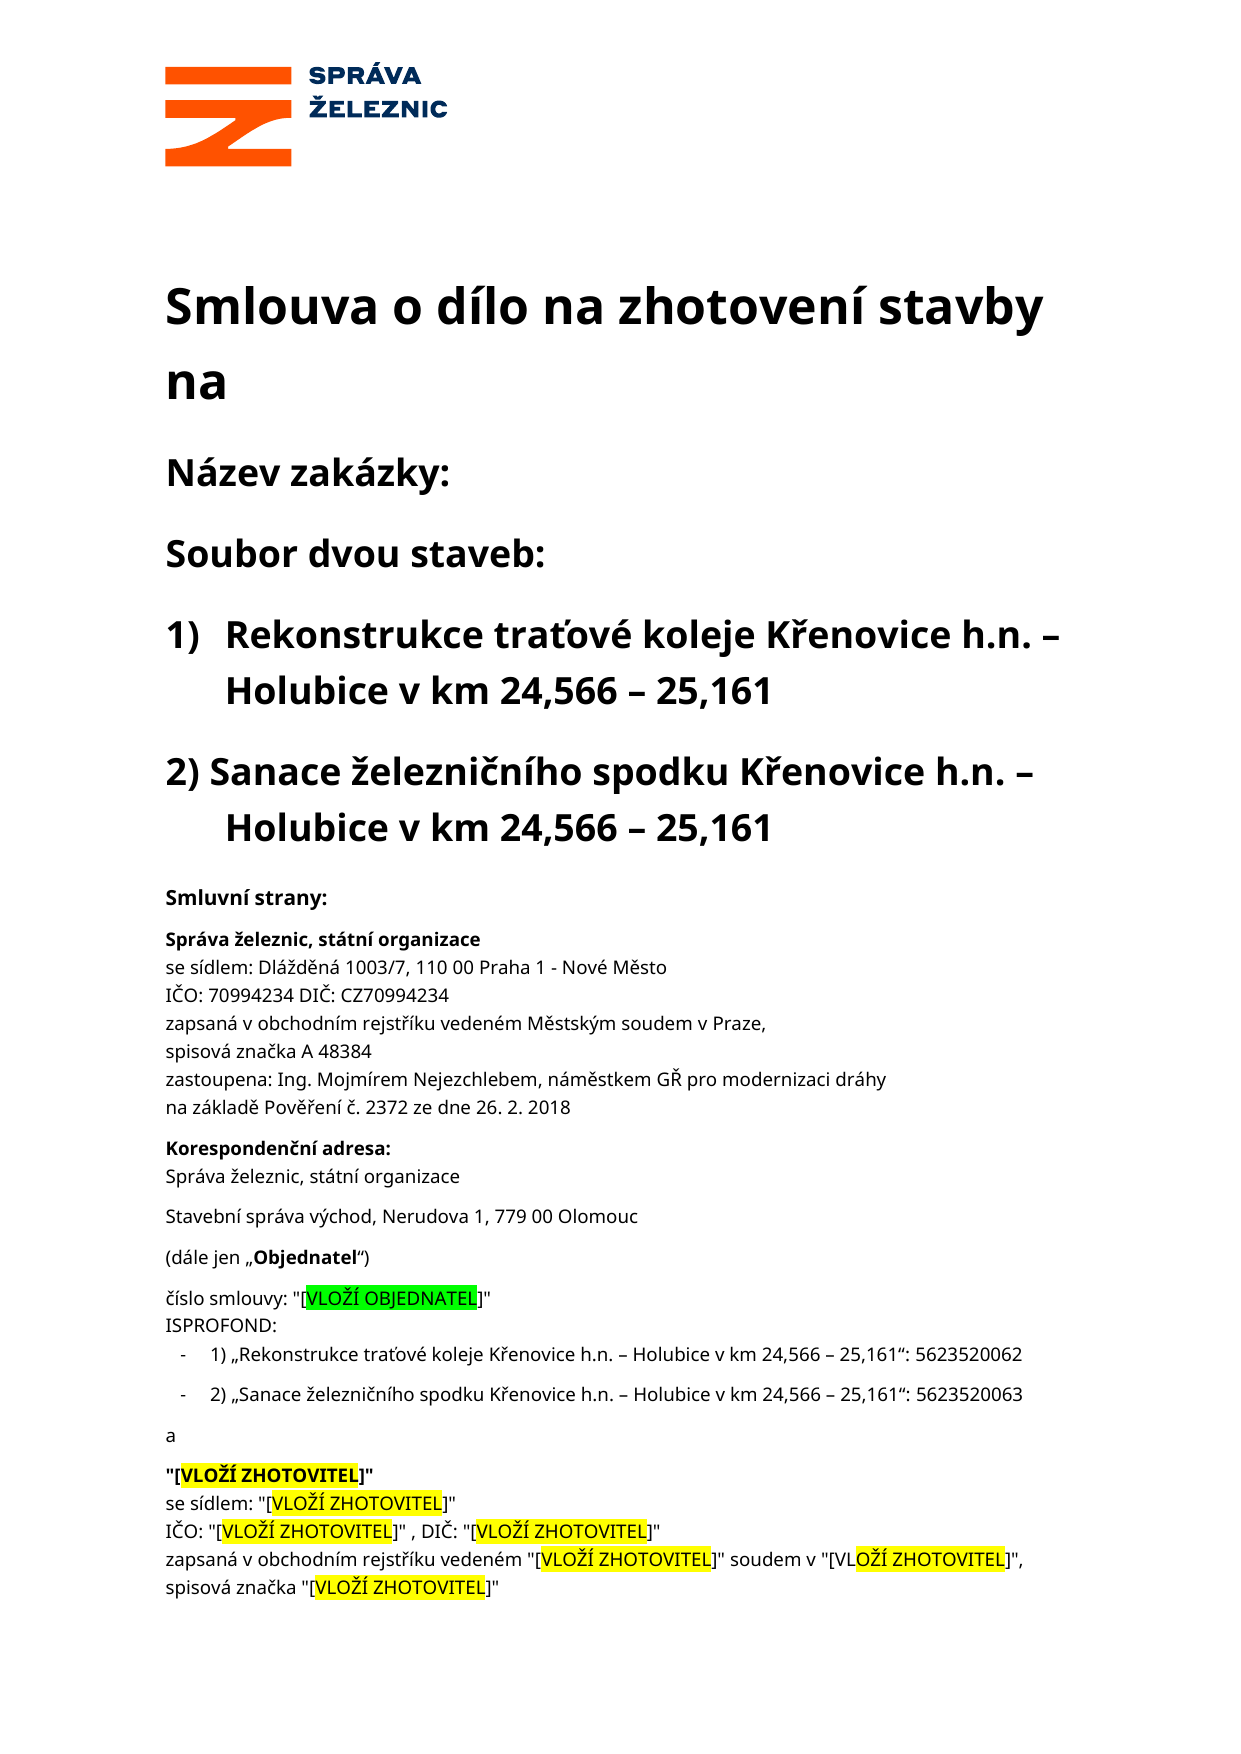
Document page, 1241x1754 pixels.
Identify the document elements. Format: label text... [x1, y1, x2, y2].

text spisová značka "[VLOŽÍ ZHOTOVITEL]" [165, 1574, 1075, 1600]
list 2) „Sanace železničního spodku Křenovice h.n. – Holubice v km 24,566 – 25,161“: 5623520063 [180, 1381, 1075, 1407]
text Správa železnic, státní organizace [165, 1163, 1075, 1189]
text Soubor dvou staveb: [165, 527, 1075, 578]
text (dále jen „Objednatel“) [165, 1244, 1075, 1270]
text Stavební správa východ, Nerudova 1, 779 00 Olomouc [165, 1204, 1075, 1229]
text se sídlem: "[VLOŽÍ ZHOTOVITEL]" [442, 1490, 1075, 1516]
text Korespondenční adresa: [165, 1135, 1075, 1161]
text se sídlem: "[VLOŽÍ ZHOTOVITEL]" [165, 1490, 272, 1516]
list 1) „Rekonstrukce traťové koleje Křenovice h.n. – Holubice v km 24,566 – 25,161“: 5623520062 [180, 1341, 1075, 1366]
text Smluvní strany: [165, 883, 1075, 911]
text číslo smlouvy: "[VLOŽÍ OBJEDNATEL]" [477, 1285, 1075, 1310]
text 2) Sanace železničního spodku Křenovice h.n. – Holubice v km 24,566 – 25,161 [165, 746, 1075, 853]
text IČO: "[VLOŽÍ ZHOTOVITEL]" , DIČ: "[VLOŽÍ ZHOTOVITEL]" [165, 1518, 1075, 1544]
text na základě Pověření č. 2372 ze dne 26. 2. 2018 [165, 1095, 1075, 1120]
text IČO: 70994234 DIČ: CZ70994234 [165, 983, 1075, 1008]
text Smlouva o dílo na zhotovení stavby na [165, 271, 1075, 414]
text Správa železnic, státní organizace [165, 927, 1075, 952]
text ISPROFOND: [165, 1313, 1075, 1338]
text "[VLOŽÍ ZHOTOVITEL]" [165, 1462, 1075, 1488]
list Rekonstrukce traťové koleje Křenovice h.n. – Holubice v km 24,566 – 25,161 [165, 608, 1075, 715]
text spisová značka A 48384 [165, 1039, 1075, 1064]
text se sídlem: Dlážděná 1003/7, 110 00 Praha 1 - Nové Město [165, 954, 1075, 980]
text a [165, 1422, 1075, 1447]
text číslo smlouvy: "[VLOŽÍ OBJEDNATEL]" [165, 1285, 306, 1310]
text zapsaná v obchodním rejstříku vedeném "[VLOŽÍ ZHOTOVITEL]" soudem v "[VLOŽÍ ZHOTOVITEL]", [165, 1546, 541, 1572]
text zapsaná v obchodním rejstříku vedeném Městským soudem v Praze, [165, 1011, 1075, 1036]
text zastoupena: Ing. Mojmírem Nejezchlebem, náměstkem GŘ pro modernizaci dráhy [165, 1067, 1075, 1092]
text Název zakázky: [165, 446, 1075, 497]
